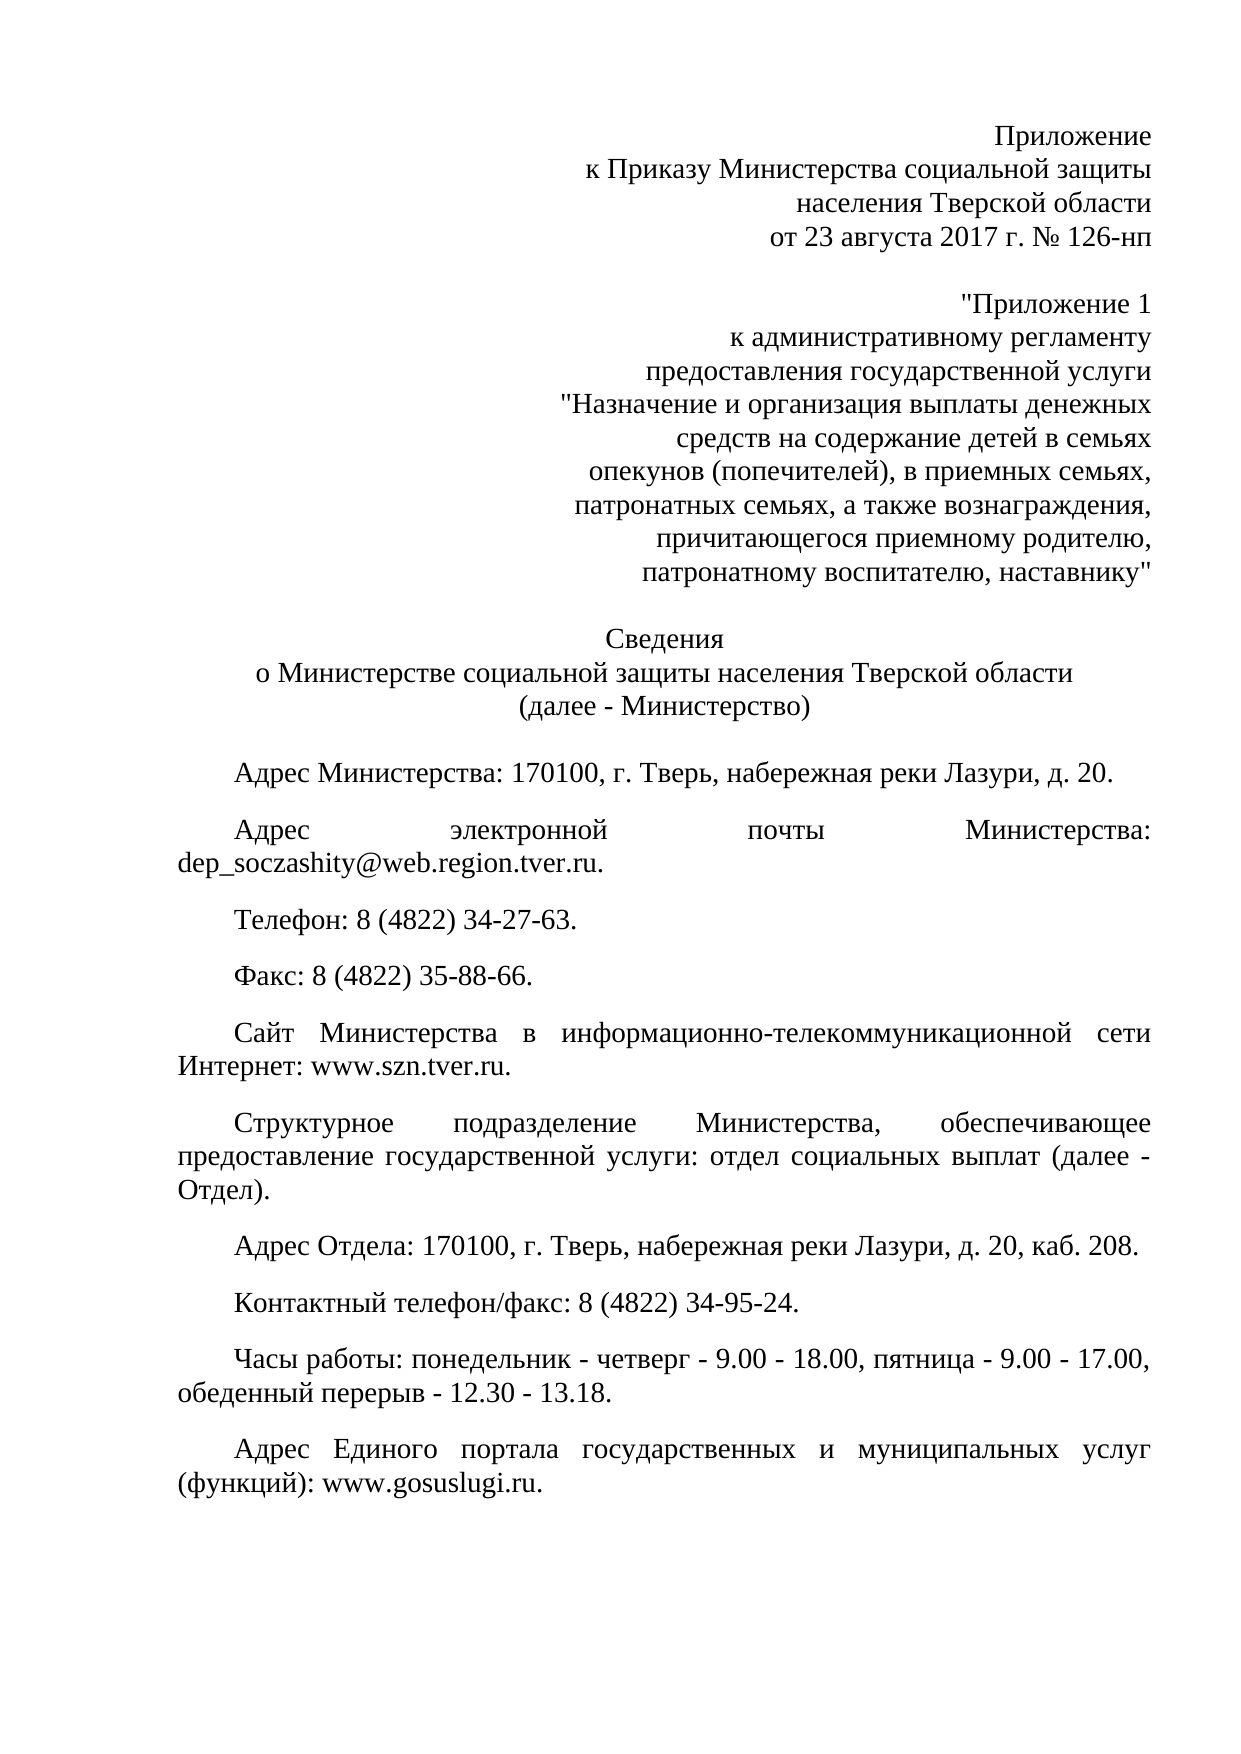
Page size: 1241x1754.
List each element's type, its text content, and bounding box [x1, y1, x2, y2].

text предоставления государственной услуги [177, 353, 1152, 386]
text Сайт Министерства в информационно-телекоммуникационной сети Интернет: www.szn.tver.ru. [177, 1015, 1152, 1082]
text (далее - Министерство) [177, 688, 1152, 722]
text Адрес Отдела: 170100, г. Тверь, набережная реки Лазури, д. 20, каб. 208. [177, 1228, 1152, 1262]
text Контактный телефон/факс: 8 (4822) 34-95-24. [177, 1285, 1152, 1318]
text Адрес электронной почты Министерства: dep_soczashity@web.region.tver.ru. [177, 812, 1152, 879]
text "Назначение и организация выплаты денежных [177, 386, 1152, 420]
text Приложение [177, 118, 1152, 152]
text опекунов (попечителей), в приемных семьях, [177, 453, 1152, 487]
text от 23 августа 2017 г. № 126-нп [177, 219, 1152, 252]
text населения Тверской области [177, 185, 1152, 219]
text о Министерстве социальной защиты населения Тверской области [177, 655, 1152, 688]
text "Приложение 1 [177, 286, 1152, 319]
text к Приказу Министерства социальной защиты [177, 152, 1152, 185]
text патронатному воспитателю, наставнику" [177, 554, 1152, 588]
text причитающегося приемному родителю, [177, 521, 1152, 554]
text средств на содержание детей в семьях [177, 420, 1152, 453]
text Факс: 8 (4822) 35-88-66. [177, 958, 1152, 992]
text Адрес Единого портала государственных и муниципальных услуг (функций): www.gosuslugi.ru. [177, 1431, 1152, 1498]
text Сведения [177, 621, 1152, 655]
text Телефон: 8 (4822) 34-27-63. [177, 902, 1152, 935]
text патронатных семьях, а также вознаграждения, [177, 487, 1152, 521]
text Часы работы: понедельник - четверг - 9.00 - 18.00, пятница - 9.00 - 17.00, обеденный перерыв - 12.30 - 13.18. [177, 1341, 1152, 1408]
text Адрес Министерства: 170100, г. Тверь, набережная реки Лазури, д. 20. [177, 755, 1152, 789]
text к административному регламенту [177, 319, 1152, 353]
text Структурное подразделение Министерства, обеспечивающее предоставление государственной услуги: отдел социальных выплат (далее - Отдел). [177, 1105, 1152, 1205]
